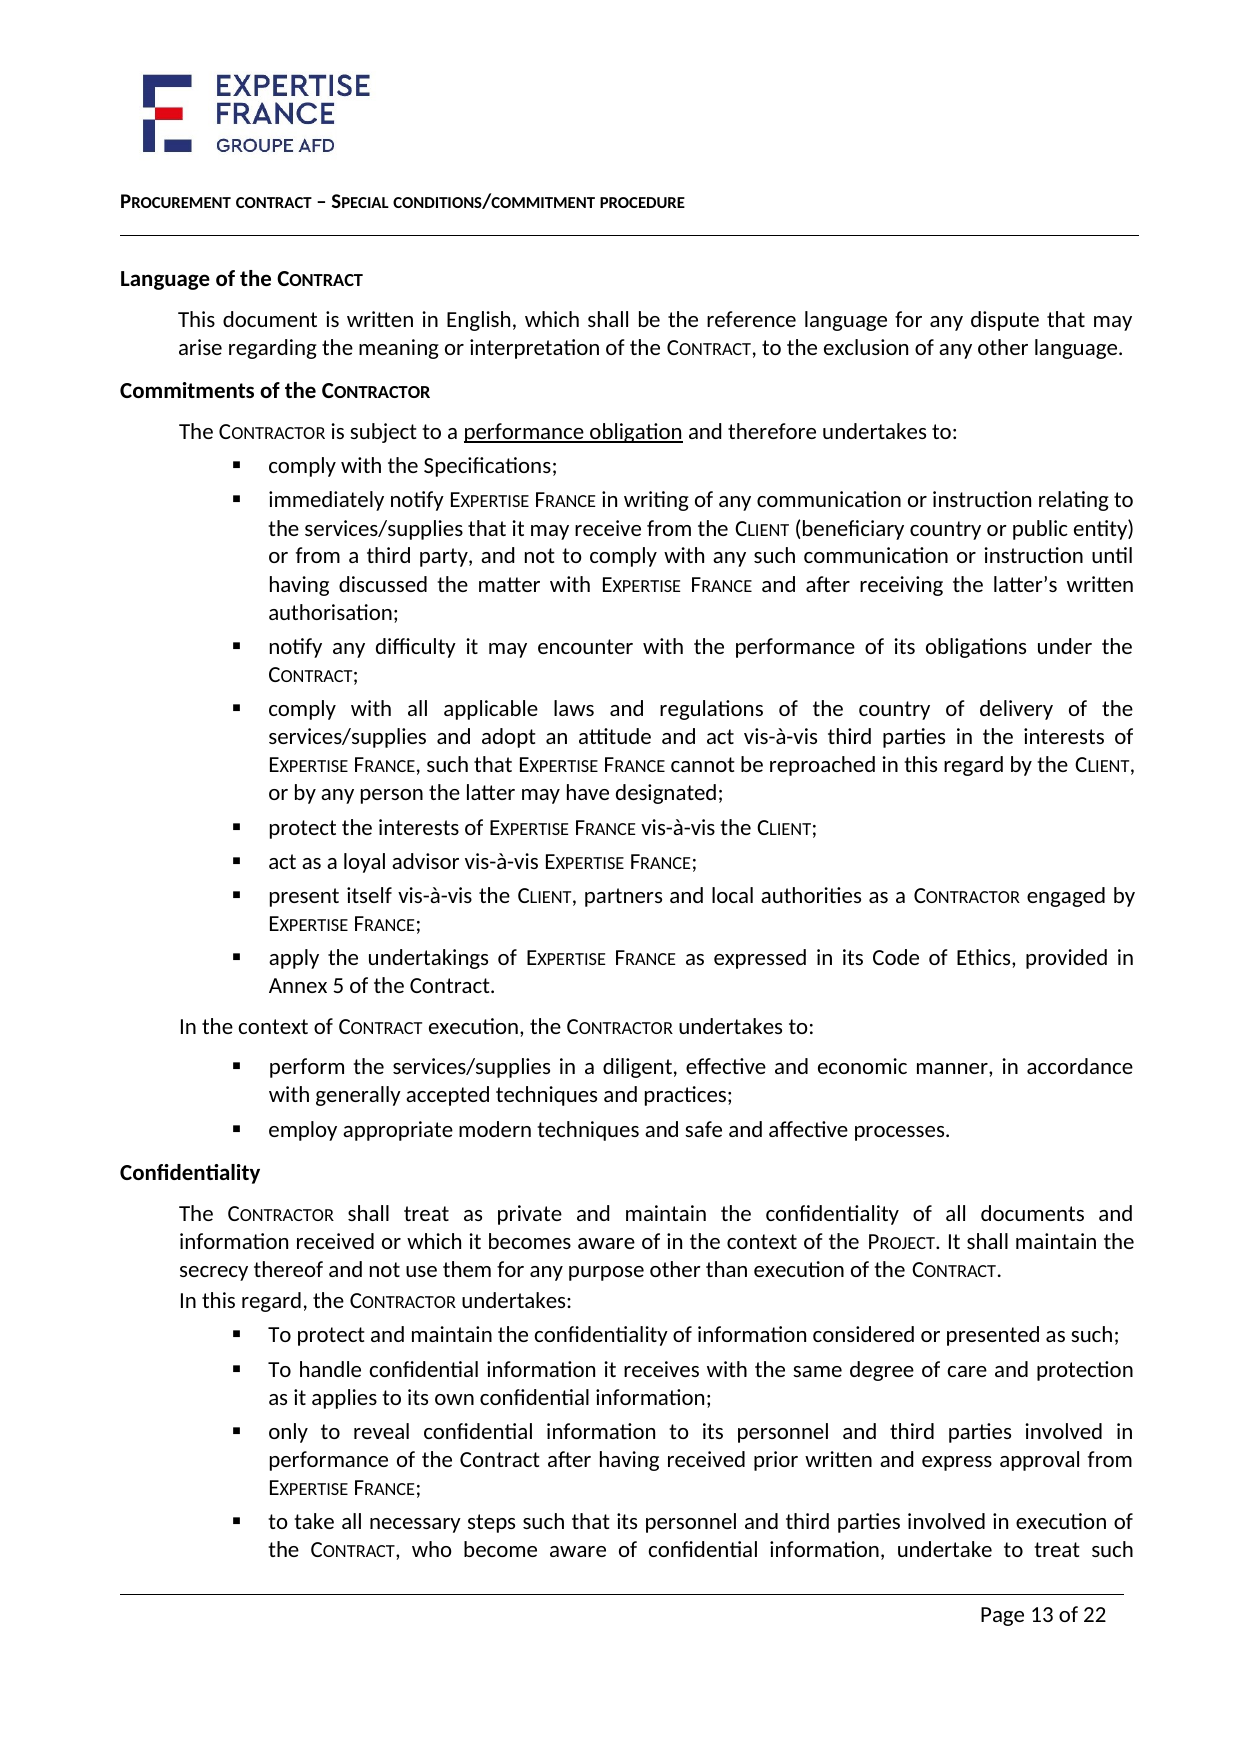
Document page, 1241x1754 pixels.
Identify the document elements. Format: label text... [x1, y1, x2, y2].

list only to reveal confidential information to its personnel and third parties involved in performance of the Contract after having received prior written and express approval from Expertise France; [231, 1417, 1135, 1501]
list present itself vis-à-vis the Client, partners and local authorities as a Contractor engaged by Expertise France; [231, 881, 1135, 937]
text This document is written in English, which shall be the reference language for any dispute that may arise regarding the meaning or interpretation of the Contract, to the exclusion of any other language. [178, 305, 1135, 361]
list comply with the Specifications; [231, 451, 1135, 479]
list To protect and maintain the confidentiality of information considered or presented as such; [231, 1321, 1135, 1349]
list perform the services/supplies in a diligent, effective and economic manner, in accordance with generally accepted techniques and practices; [231, 1052, 1135, 1108]
list comply with all applicable laws and regulations of the country of delivery of the services/supplies and adopt an attitude and act vis-à-vis third parties in the interests of Expertise France, such that Expertise France cannot be reproached in this regard by the Client, or by any person the latter may have designated; [231, 694, 1135, 806]
list To handle confidential information it receives with the same degree of care and protection as it applies to its own confidential information; [231, 1355, 1135, 1411]
text The Contractor shall treat as private and maintain the confidentiality of all documents and information received or which it becomes aware of in the context of the Project. It shall maintain the secrecy thereof and not use them for any purpose other than execution of the Contract. [179, 1199, 1135, 1283]
list protect the interests of Expertise France vis-à-vis the Client; [231, 813, 1135, 841]
list act as a loyal advisor vis-à-vis Expertise France; [231, 847, 1135, 875]
subtitle Language of the Contract [120, 261, 1135, 292]
list notify any difficulty it may encounter with the performance of its obligations under the Contract; [231, 632, 1135, 688]
list In the context of Contract execution, the Contractor undertakes to: [179, 1012, 1135, 1040]
list immediately notify Expertise France in writing of any communication or instruction relating to the services/supplies that it may receive from the Client (beneficiary country or public entity) or from a third party, and not to comply with any such communication or instruction until having discussed the matter with Expertise France and after receiving the latter’s written authorisation; [231, 486, 1135, 626]
list The Contractor is subject to a performance obligation and therefore undertakes to: [179, 417, 1135, 445]
list employ appropriate modern techniques and safe and affective processes. [231, 1115, 1135, 1143]
subtitle Commitments of the Contractor [120, 373, 1135, 404]
text In this regard, the Contractor undertakes: [120, 1283, 1135, 1314]
list apply the undertakings of Expertise France as expressed in its Code of Ethics, provided in Annex 5 of the Contract. [231, 943, 1135, 999]
subtitle Confidentiality [120, 1155, 1135, 1187]
picture [120, 41, 397, 183]
